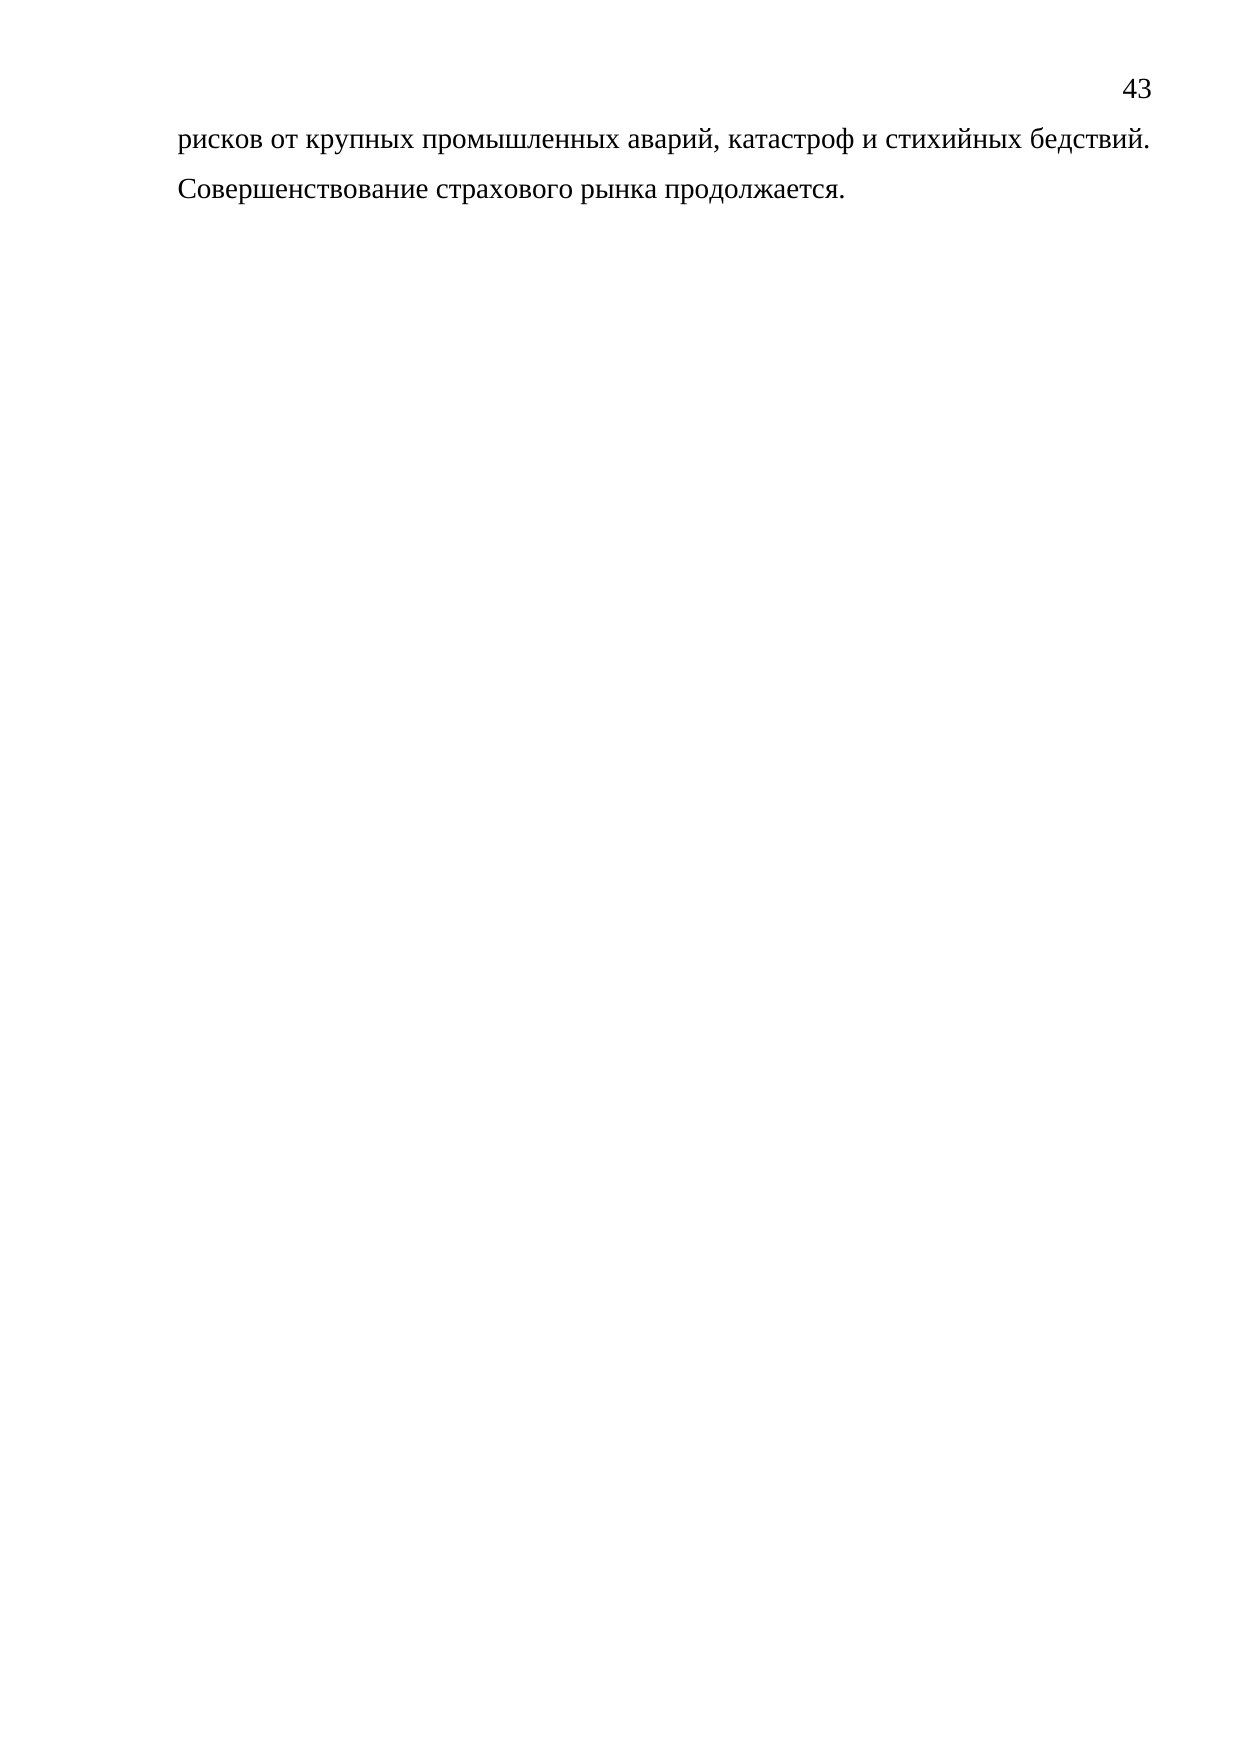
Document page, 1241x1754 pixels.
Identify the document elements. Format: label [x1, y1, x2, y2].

text [177, 121, 1152, 205]
